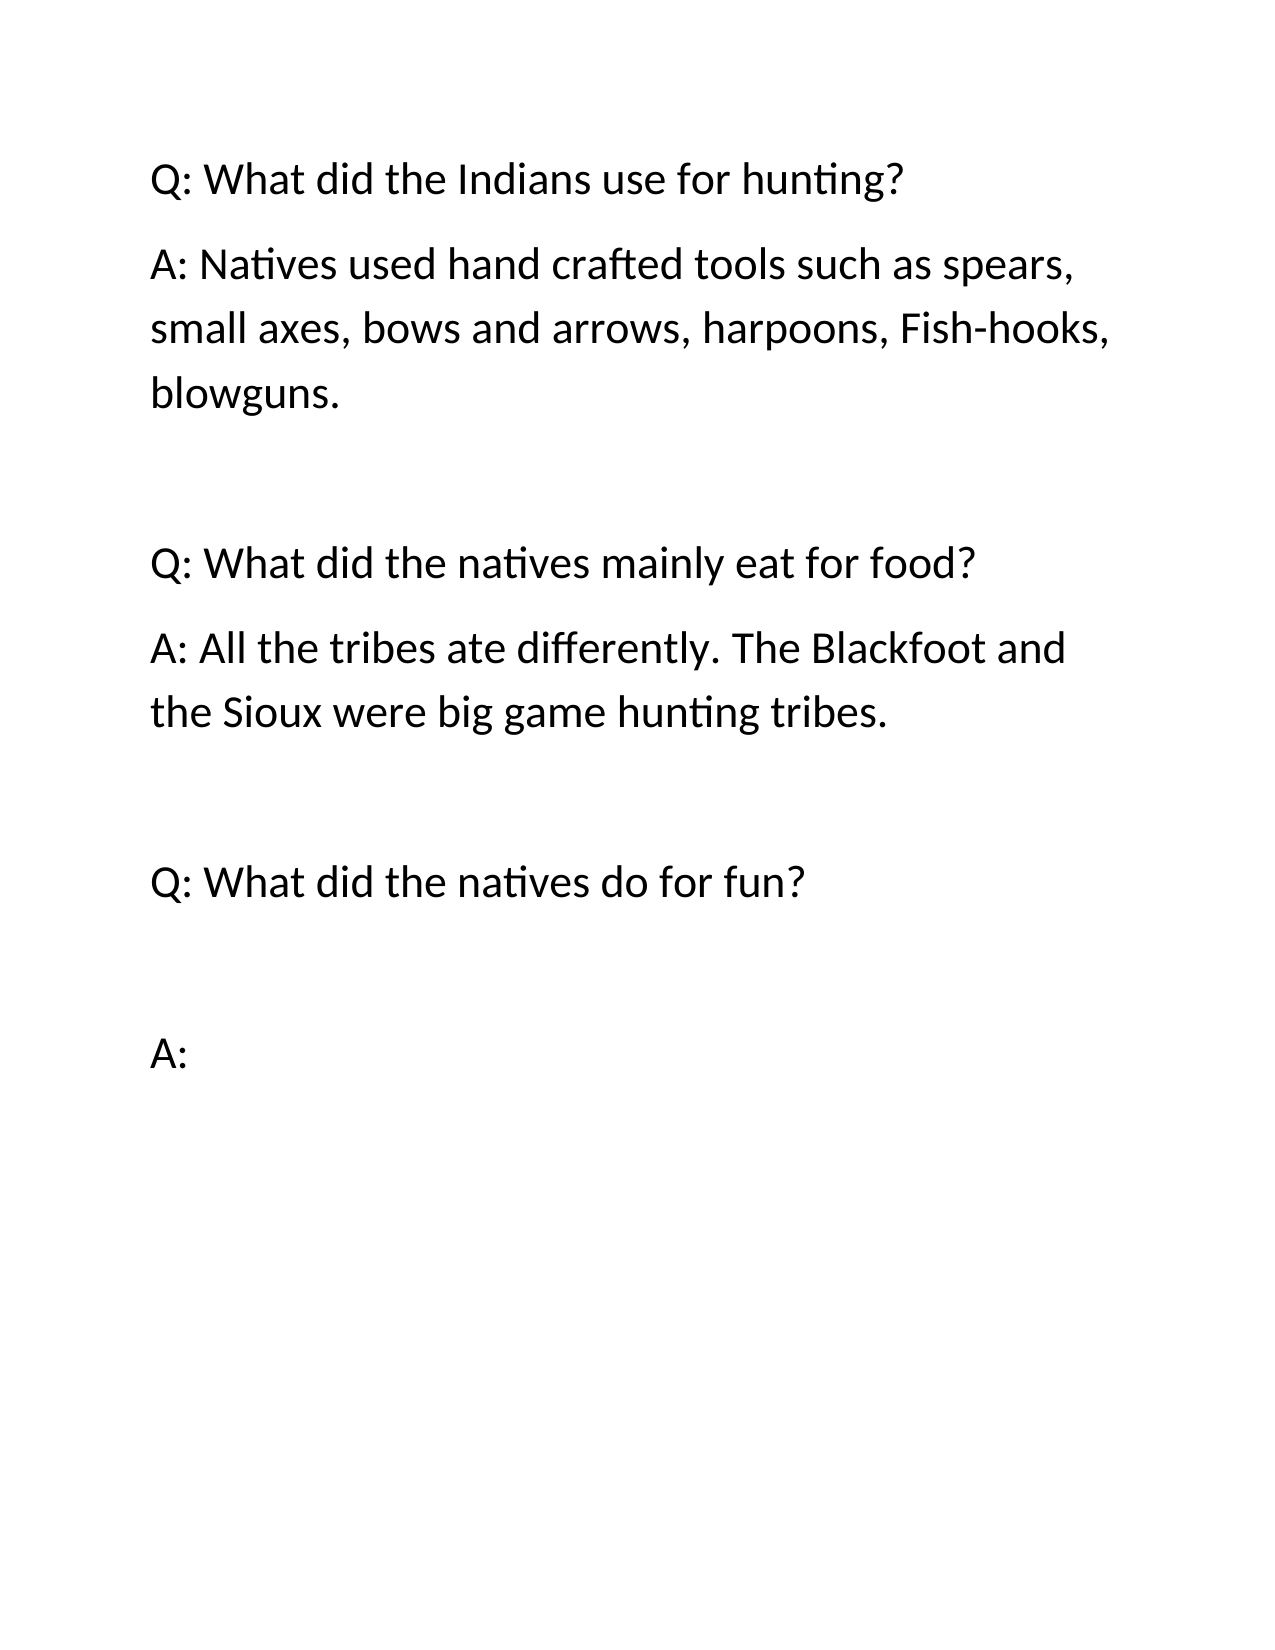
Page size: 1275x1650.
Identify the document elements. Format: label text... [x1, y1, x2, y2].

text A: [150, 1024, 1125, 1079]
text A: All the tribes ate differently. The Blackfoot and the Sioux were big game hunting tribes. [150, 619, 1125, 739]
text A: Natives used hand crafted tools such as spears, small axes, bows and arrows, harpoons, Fish-hooks, blowguns. [150, 235, 1125, 419]
text Q: What did the Indians use for hunting? [150, 150, 1125, 206]
text Q: What did the natives do for fun? [150, 853, 1125, 909]
text Q: What did the natives mainly eat for food? [150, 534, 1125, 590]
